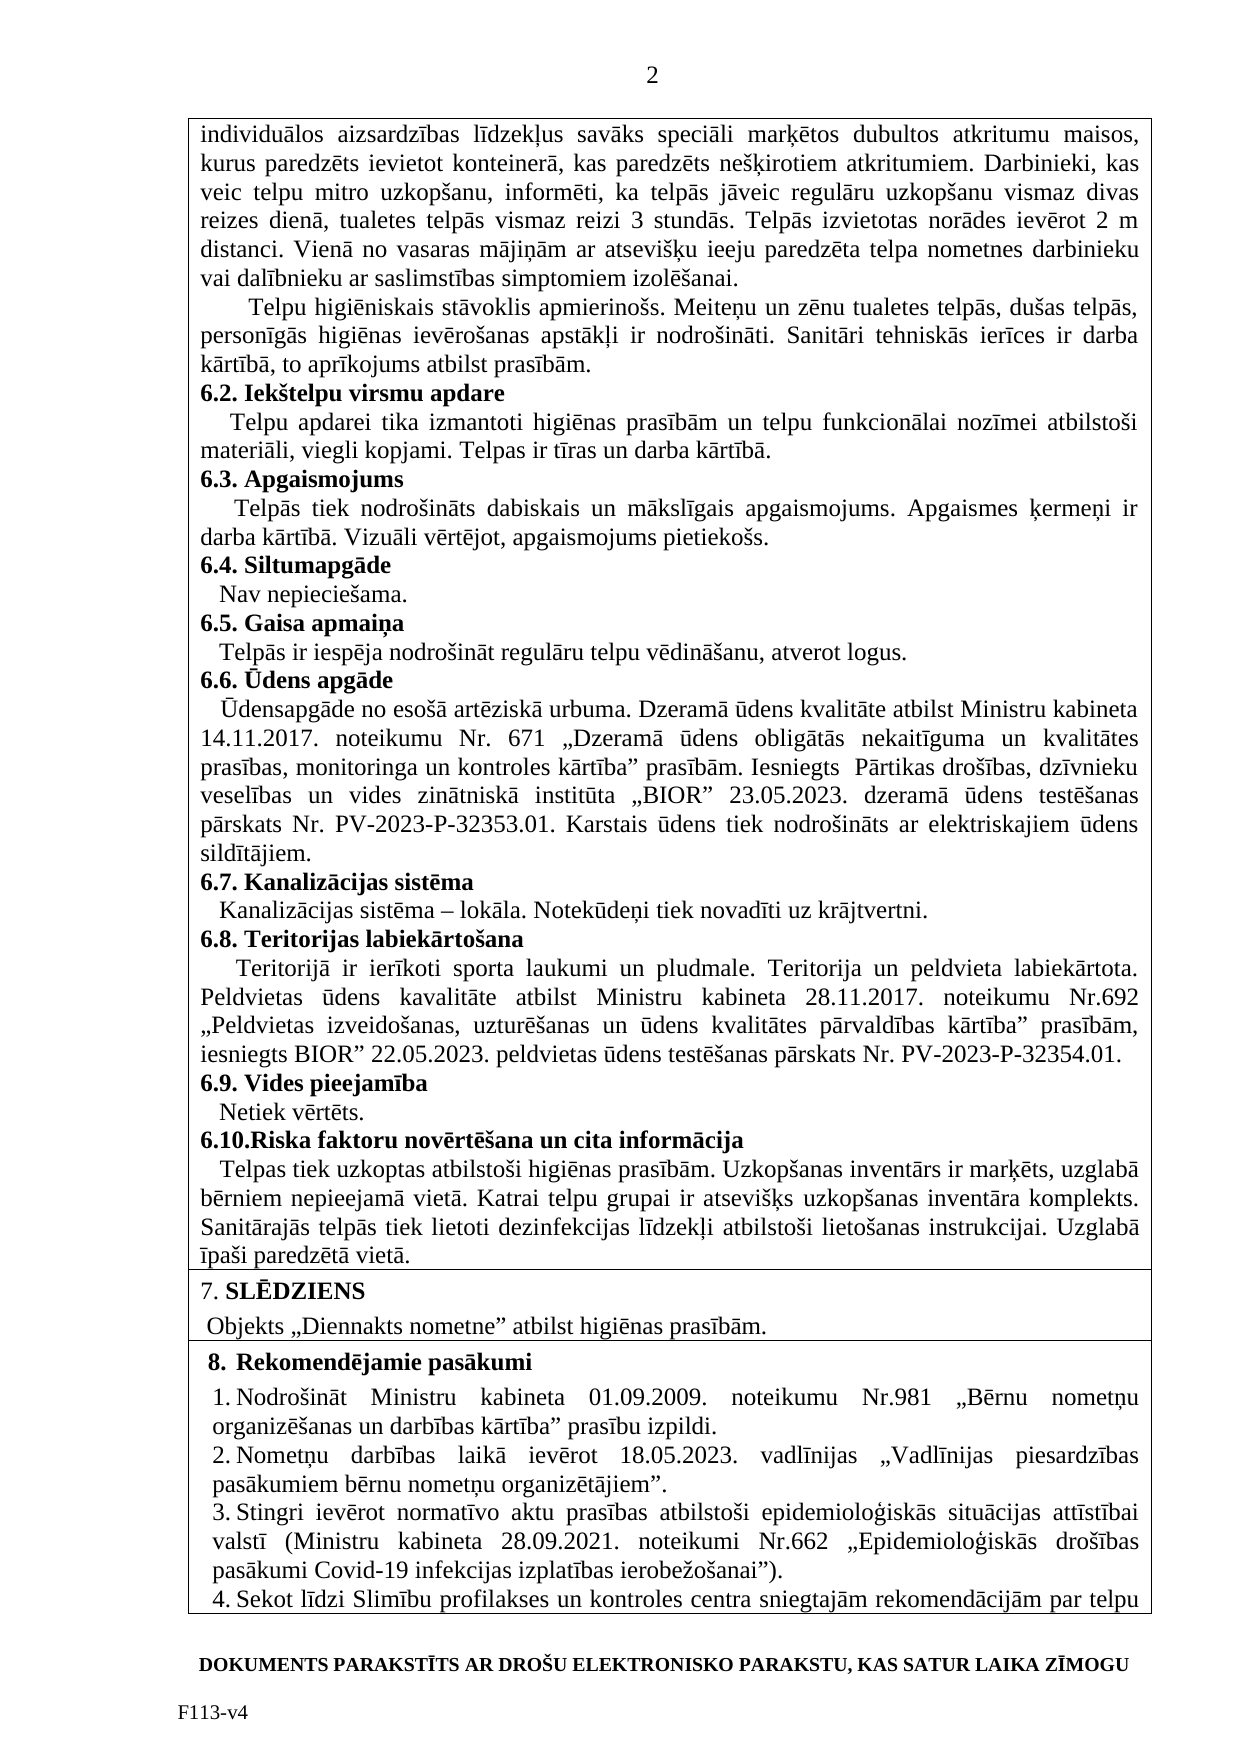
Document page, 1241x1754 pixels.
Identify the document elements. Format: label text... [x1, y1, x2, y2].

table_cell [189, 119, 1151, 1269]
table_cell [189, 1341, 1151, 1612]
table_cell 7. Slēdziens Objekts „Diennakts nometne” atbilst higiēnas prasībām. [189, 1270, 1151, 1340]
